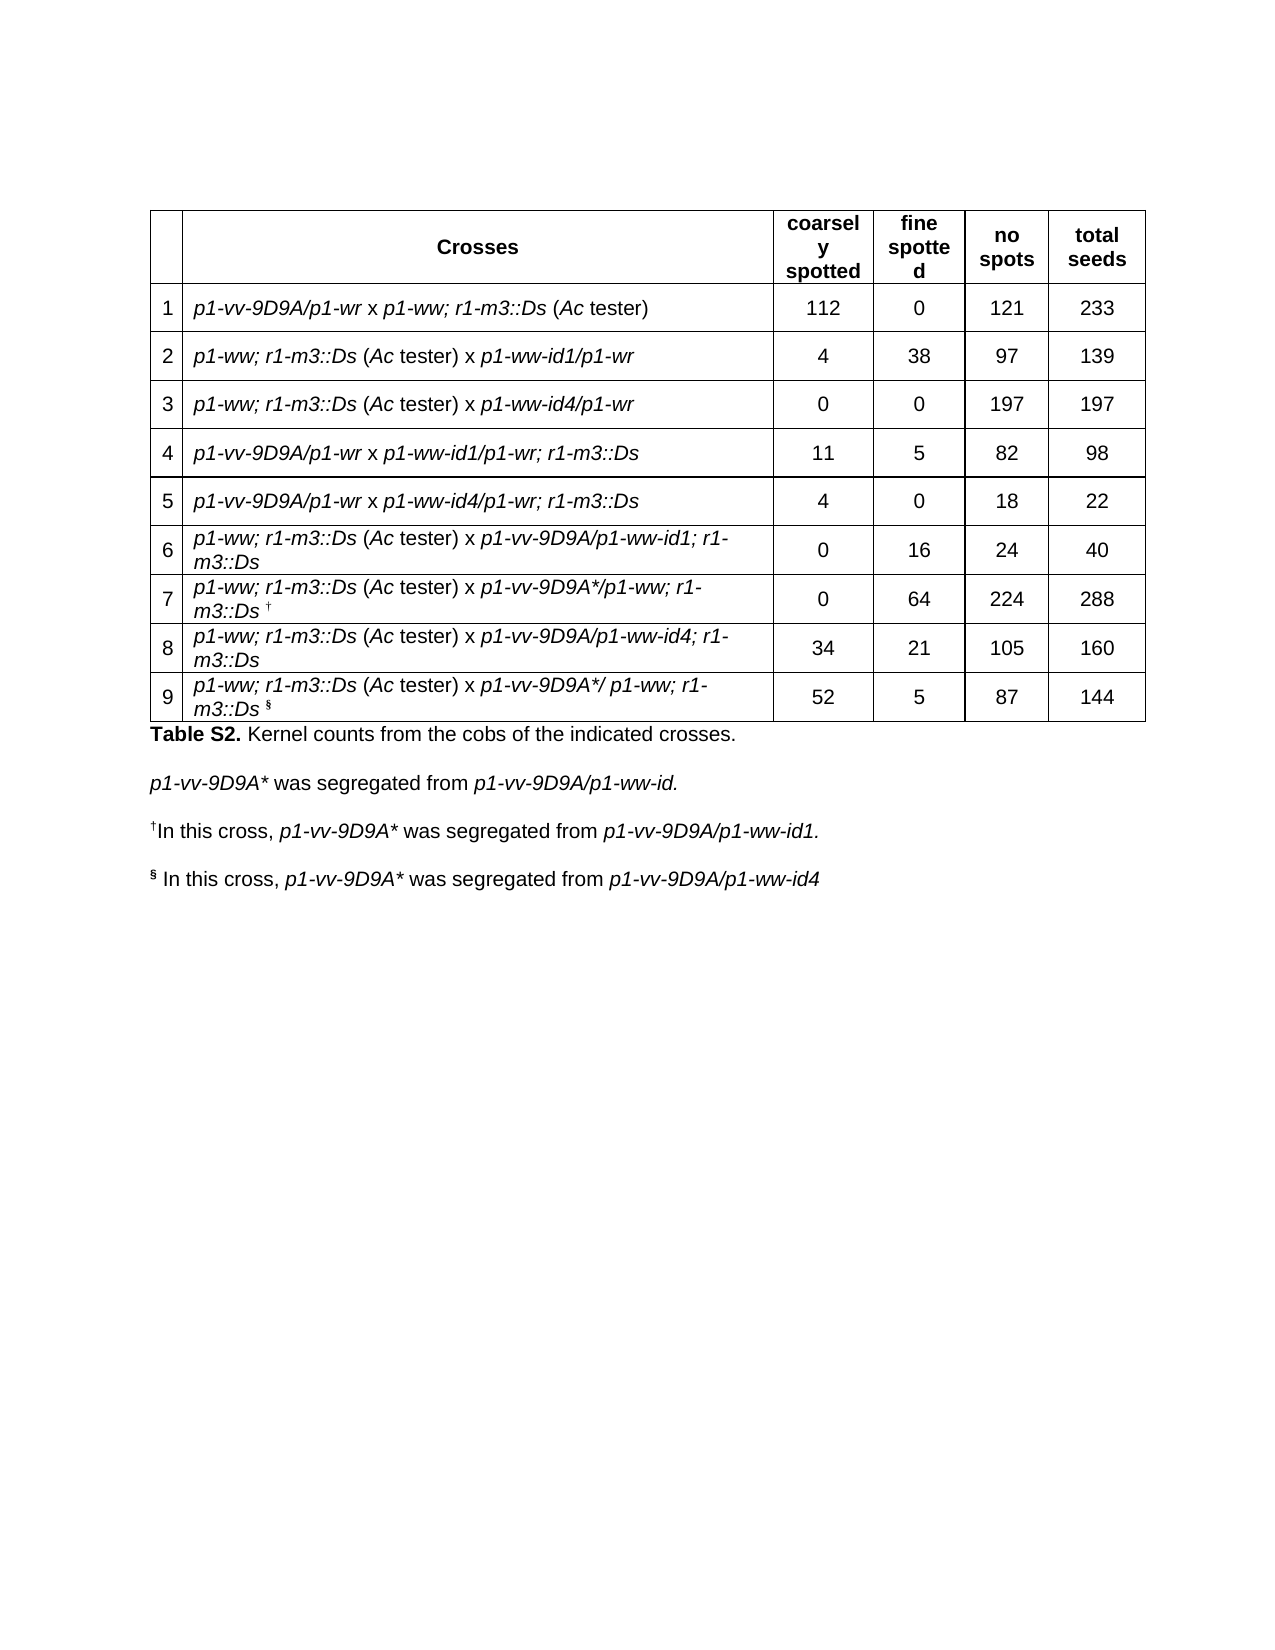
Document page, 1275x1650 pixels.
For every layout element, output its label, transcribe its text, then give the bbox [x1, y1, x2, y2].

table_cell 34 [774, 624, 873, 672]
table_cell 0 [874, 381, 964, 428]
table_cell 8 [151, 624, 182, 672]
table_cell 9 [151, 673, 182, 721]
text †In this cross, p1-vv-9D9A* was segregated from p1-vv-9D9A/p1-ww-id1. [150, 819, 1125, 843]
table_cell 3 [151, 381, 182, 428]
table_cell p1-vv-9D9A/p1-wr x p1-ww-id1/p1-wr; r1-m3::Ds [183, 429, 773, 476]
table_header [151, 211, 182, 283]
table_cell 0 [774, 381, 873, 428]
table_cell 97 [966, 332, 1048, 379]
table_cell 288 [1049, 575, 1145, 623]
table_cell 24 [966, 526, 1048, 574]
table_cell 121 [966, 284, 1048, 331]
table_cell 0 [874, 284, 964, 331]
table_cell 98 [1049, 429, 1145, 476]
table_cell 64 [874, 575, 964, 623]
table_cell 4 [774, 478, 873, 525]
table_cell 11 [774, 429, 873, 476]
table_cell 5 [874, 673, 964, 721]
table_cell 4 [774, 332, 873, 379]
table_cell 139 [1049, 332, 1145, 379]
table_cell p1-ww; r1-m3::Ds (Ac tester) x p1-ww-id4/p1-wr [183, 381, 773, 428]
table_cell 197 [1049, 381, 1145, 428]
table_cell 233 [1049, 284, 1145, 331]
table_cell 160 [1049, 624, 1145, 672]
table_cell 38 [874, 332, 964, 379]
table_cell 18 [966, 478, 1048, 525]
table_cell p1-ww; r1-m3::Ds (Ac tester) x p1-vv-9D9A*/p1-ww; r1-m3::Ds † [183, 575, 773, 623]
table_header fine spotted [874, 211, 964, 283]
text Table S2. Kernel counts from the cobs of the indicated crosses. [150, 722, 1125, 746]
table_cell p1-vv-9D9A/p1-wr x p1-ww-id4/p1-wr; r1-m3::Ds [183, 478, 773, 525]
table_cell 0 [874, 478, 964, 525]
table_cell p1-vv-9D9A/p1-wr x p1-ww; r1-m3::Ds (Ac tester) [183, 284, 773, 331]
table_header no spots [966, 211, 1048, 283]
table_cell 40 [1049, 526, 1145, 574]
table_cell 5 [151, 478, 182, 525]
table_cell 52 [774, 673, 873, 721]
table_cell 224 [966, 575, 1048, 623]
table_header total seeds [1049, 211, 1145, 283]
table_cell p1-ww; r1-m3::Ds (Ac tester) x p1-vv-9D9A/p1-ww-id1; r1-m3::Ds [183, 526, 773, 574]
table_cell p1-ww; r1-m3::Ds (Ac tester) x p1-ww-id1/p1-wr [183, 332, 773, 379]
table_cell 7 [151, 575, 182, 623]
table_cell p1-ww; r1-m3::Ds (Ac tester) x p1-vv-9D9A*/ p1-ww; r1-m3::Ds § [183, 673, 773, 721]
table_cell 6 [151, 526, 182, 574]
table_header coarsely spotted [774, 211, 873, 283]
table_cell 112 [774, 284, 873, 331]
table_cell p1-ww; r1-m3::Ds (Ac tester) x p1-vv-9D9A/p1-ww-id4; r1-m3::Ds [183, 624, 773, 672]
text § In this cross, p1-vv-9D9A* was segregated from p1-vv-9D9A/p1-ww-id4 [150, 867, 1125, 891]
table_header Crosses [183, 211, 773, 283]
table_cell 5 [874, 429, 964, 476]
table_cell 1 [151, 284, 182, 331]
table_cell 105 [966, 624, 1048, 672]
table_cell 4 [151, 429, 182, 476]
table_cell 2 [151, 332, 182, 379]
table_cell 0 [774, 526, 873, 574]
table_cell 22 [1049, 478, 1145, 525]
table_cell 197 [966, 381, 1048, 428]
table_cell 0 [774, 575, 873, 623]
table_cell 144 [1049, 673, 1145, 721]
text p1-vv-9D9A* was segregated from p1-vv-9D9A/p1-ww-id. [150, 771, 1125, 794]
table_cell 21 [874, 624, 964, 672]
table_cell 16 [874, 526, 964, 574]
table_cell 87 [966, 673, 1048, 721]
table_cell 82 [966, 429, 1048, 476]
